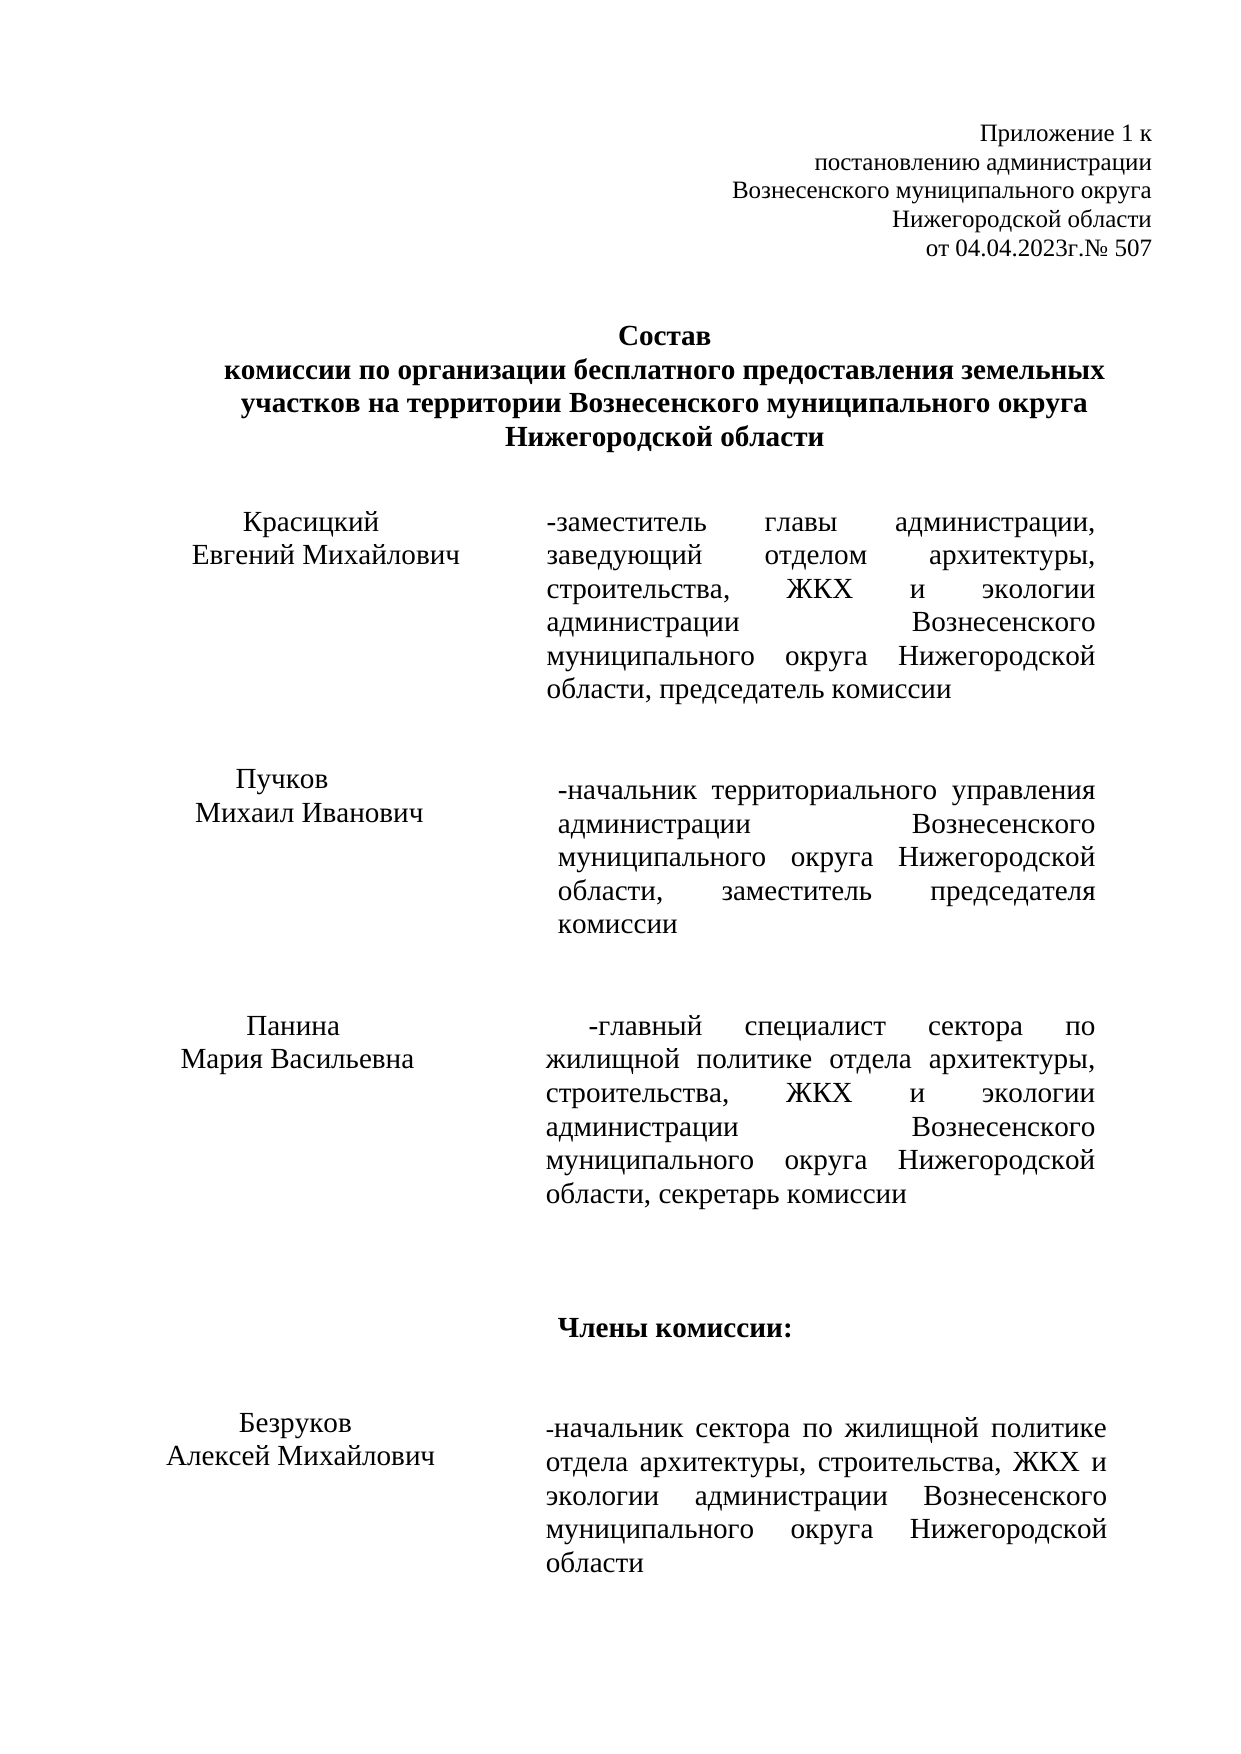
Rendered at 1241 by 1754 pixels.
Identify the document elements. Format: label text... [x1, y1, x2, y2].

text Нижегородской области [177, 204, 1152, 233]
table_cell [547, 1008, 1210, 1629]
text Состав [177, 318, 1152, 352]
text Вознесенского муниципального округа [177, 176, 1152, 204]
text постановлению администрации [177, 147, 1152, 176]
text Приложение 1 к [177, 118, 1152, 147]
text комиссии по организации бесплатного предоставления земельных участков на территории Вознесенского муниципального округа Нижегородской области [177, 352, 1152, 452]
text от 04.04.2023г.№ 507 [177, 233, 1152, 262]
table_header Красицкий Евгений Михайлович Пучков Михаил Иванович [119, 504, 546, 1007]
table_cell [119, 1008, 546, 1629]
table_header -заместитель главы администрации, заведующий отделом архитектуры, строительства, ЖКХ и экологии администрации Вознесенского муниципального округа Нижегородской области, председатель комиссии -начальник территориального управления администрации Вознесенского муниципального округа Нижегородской области, заместитель председателя комиссии [547, 504, 1210, 1007]
